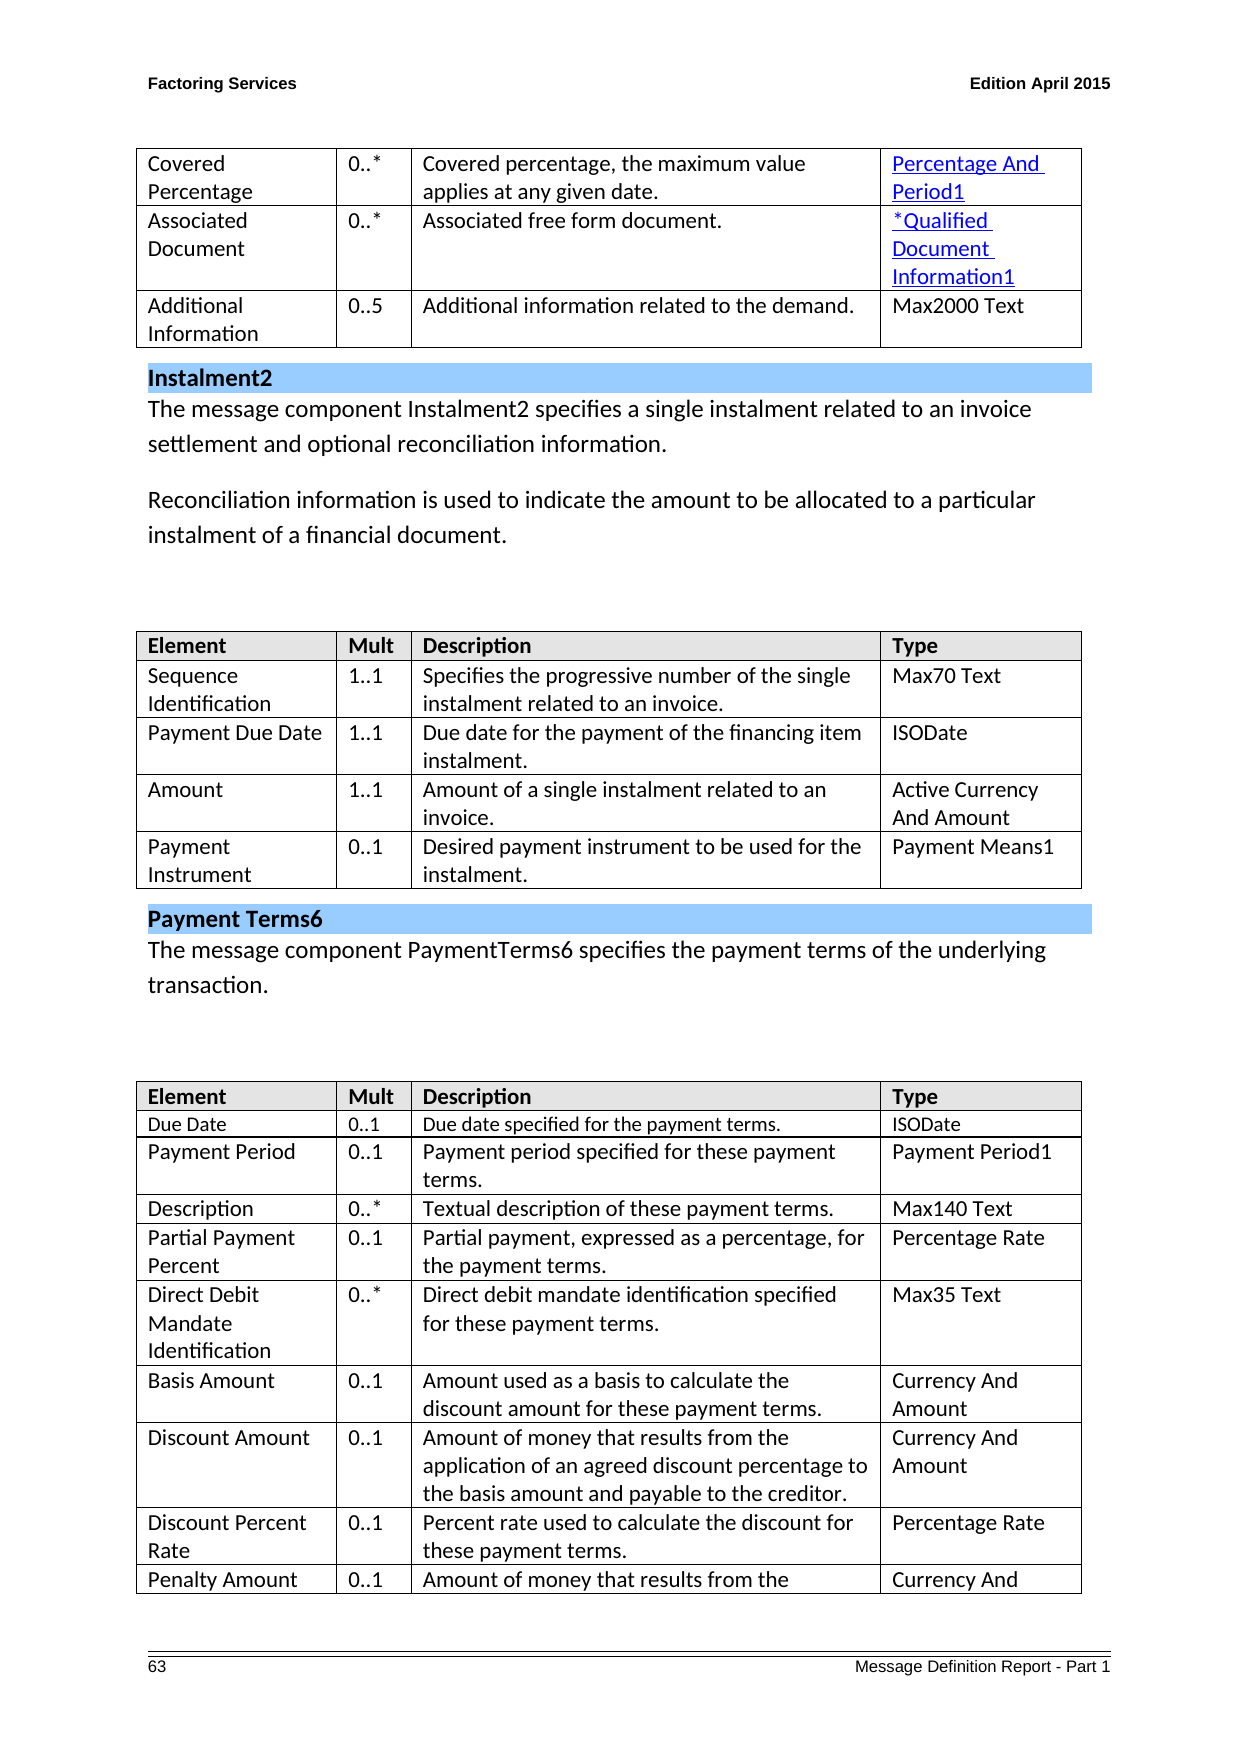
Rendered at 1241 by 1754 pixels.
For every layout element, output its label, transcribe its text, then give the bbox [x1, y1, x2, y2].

table_cell Percent rate used to calculate the discount for these payment terms. [412, 1508, 880, 1564]
table_cell Payment Instrument [137, 832, 336, 888]
table_header Type [881, 632, 1081, 660]
table_cell Percentage Rate [881, 1508, 1081, 1564]
table_cell Amount used as a basis to calculate the discount amount for these payment terms. [412, 1366, 880, 1422]
subtitle Payment Terms6 [148, 904, 1092, 934]
table_cell Additional Information [137, 291, 336, 347]
table_cell Due date specified for the payment terms. [412, 1111, 880, 1136]
table_cell Associated Document [137, 206, 336, 290]
table_header Type [881, 1082, 1081, 1110]
table_cell 0..1 [337, 1366, 411, 1422]
table_cell Percentage Rate [881, 1224, 1081, 1279]
table_cell Discount Percent Rate [137, 1508, 336, 1564]
table_cell 0..* [337, 1281, 411, 1365]
table_cell Specifies the progressive number of the single instalment related to an invoice. [412, 661, 880, 717]
table_header Description [412, 632, 880, 660]
table_cell Payment Due Date [137, 718, 336, 774]
table_header Element [137, 1082, 336, 1110]
table_cell Max35 Text [881, 1281, 1081, 1365]
table_cell Payment Period1 [881, 1138, 1081, 1193]
table_cell 0..1 [337, 1508, 411, 1564]
table_cell 0..1 [337, 1565, 411, 1593]
table_cell Partial payment, expressed as a percentage, for the payment terms. [412, 1224, 880, 1279]
table_cell Payment period specified for these payment terms. [412, 1138, 880, 1193]
table_cell 0..1 [337, 1138, 411, 1193]
table_cell Basis Amount [137, 1366, 336, 1422]
table_cell Payment Period [137, 1138, 336, 1193]
table_cell Amount [137, 775, 336, 831]
table_cell Description [137, 1195, 336, 1222]
text The message component Instalment2 specifies a single instalment related to an invoice settlement and optional reconciliation information. [148, 393, 1092, 459]
table_cell 0..* [337, 149, 411, 205]
table_cell 0..1 [337, 1111, 411, 1136]
table_cell Penalty Amount [137, 1565, 336, 1593]
table_header Element [137, 632, 336, 660]
table_cell 0..5 [337, 291, 411, 347]
table_cell Max70 Text [881, 661, 1081, 717]
table_cell Desired payment instrument to be used for the instalment. [412, 832, 880, 888]
table_cell 0..* [337, 206, 411, 290]
table_cell 0..1 [337, 1423, 411, 1507]
table_cell Currency And Amount [881, 1565, 1081, 1593]
text The message component PaymentTerms6 specifies the payment terms of the underlying transaction. [148, 934, 1092, 1000]
table_cell Associated free form document. [412, 206, 880, 290]
table_cell Direct Debit Mandate Identification [137, 1281, 336, 1365]
table_cell Max2000 Text [881, 291, 1081, 347]
table_cell Max140 Text [881, 1195, 1081, 1222]
table_cell 0..* [337, 1195, 411, 1222]
table_cell Amount of money that results from the application of an agreed discount percentage to the basis amount and payable to the creditor. [412, 1423, 880, 1507]
table_cell Due date for the payment of the financing item instalment. [412, 718, 880, 774]
table_cell Covered Percentage [137, 149, 336, 205]
table_header Description [412, 1082, 880, 1110]
subtitle Instalment2 [148, 363, 1092, 393]
table_cell 0..1 [337, 832, 411, 888]
table_cell Amount of a single instalment related to an invoice. [412, 775, 880, 831]
table_cell 0..1 [337, 1224, 411, 1279]
table_cell Sequence Identification [137, 661, 336, 717]
table_cell Direct debit mandate identification specified for these payment terms. [412, 1281, 880, 1365]
table_cell 1..1 [337, 718, 411, 774]
table_cell 1..1 [337, 775, 411, 831]
table_cell Discount Amount [137, 1423, 336, 1507]
table_cell Textual description of these payment terms. [412, 1195, 880, 1222]
table_header Mult [337, 1082, 411, 1110]
table_cell Due Date [137, 1111, 336, 1136]
table_cell Partial Payment Percent [137, 1224, 336, 1279]
table_cell ISODate [881, 1111, 1081, 1136]
table_cell *Qualified Document Information1 [881, 206, 1081, 290]
table_cell 1..1 [337, 661, 411, 717]
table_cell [412, 1565, 880, 1593]
table_cell ISODate [881, 718, 1081, 774]
table_cell Covered percentage, the maximum value applies at any given date. [412, 149, 880, 205]
text Reconciliation information is used to indicate the amount to be allocated to a particular instalment of a financial document. [148, 484, 1092, 549]
table_cell Additional information related to the demand. [412, 291, 880, 347]
table_cell Currency And Amount [881, 1366, 1081, 1422]
table_cell Payment Means1 [881, 832, 1081, 888]
table_header Mult [337, 632, 411, 660]
table_cell Percentage And Period1 [881, 149, 1081, 205]
table_cell Active Currency And Amount [881, 775, 1081, 831]
table_cell Currency And Amount [881, 1423, 1081, 1507]
